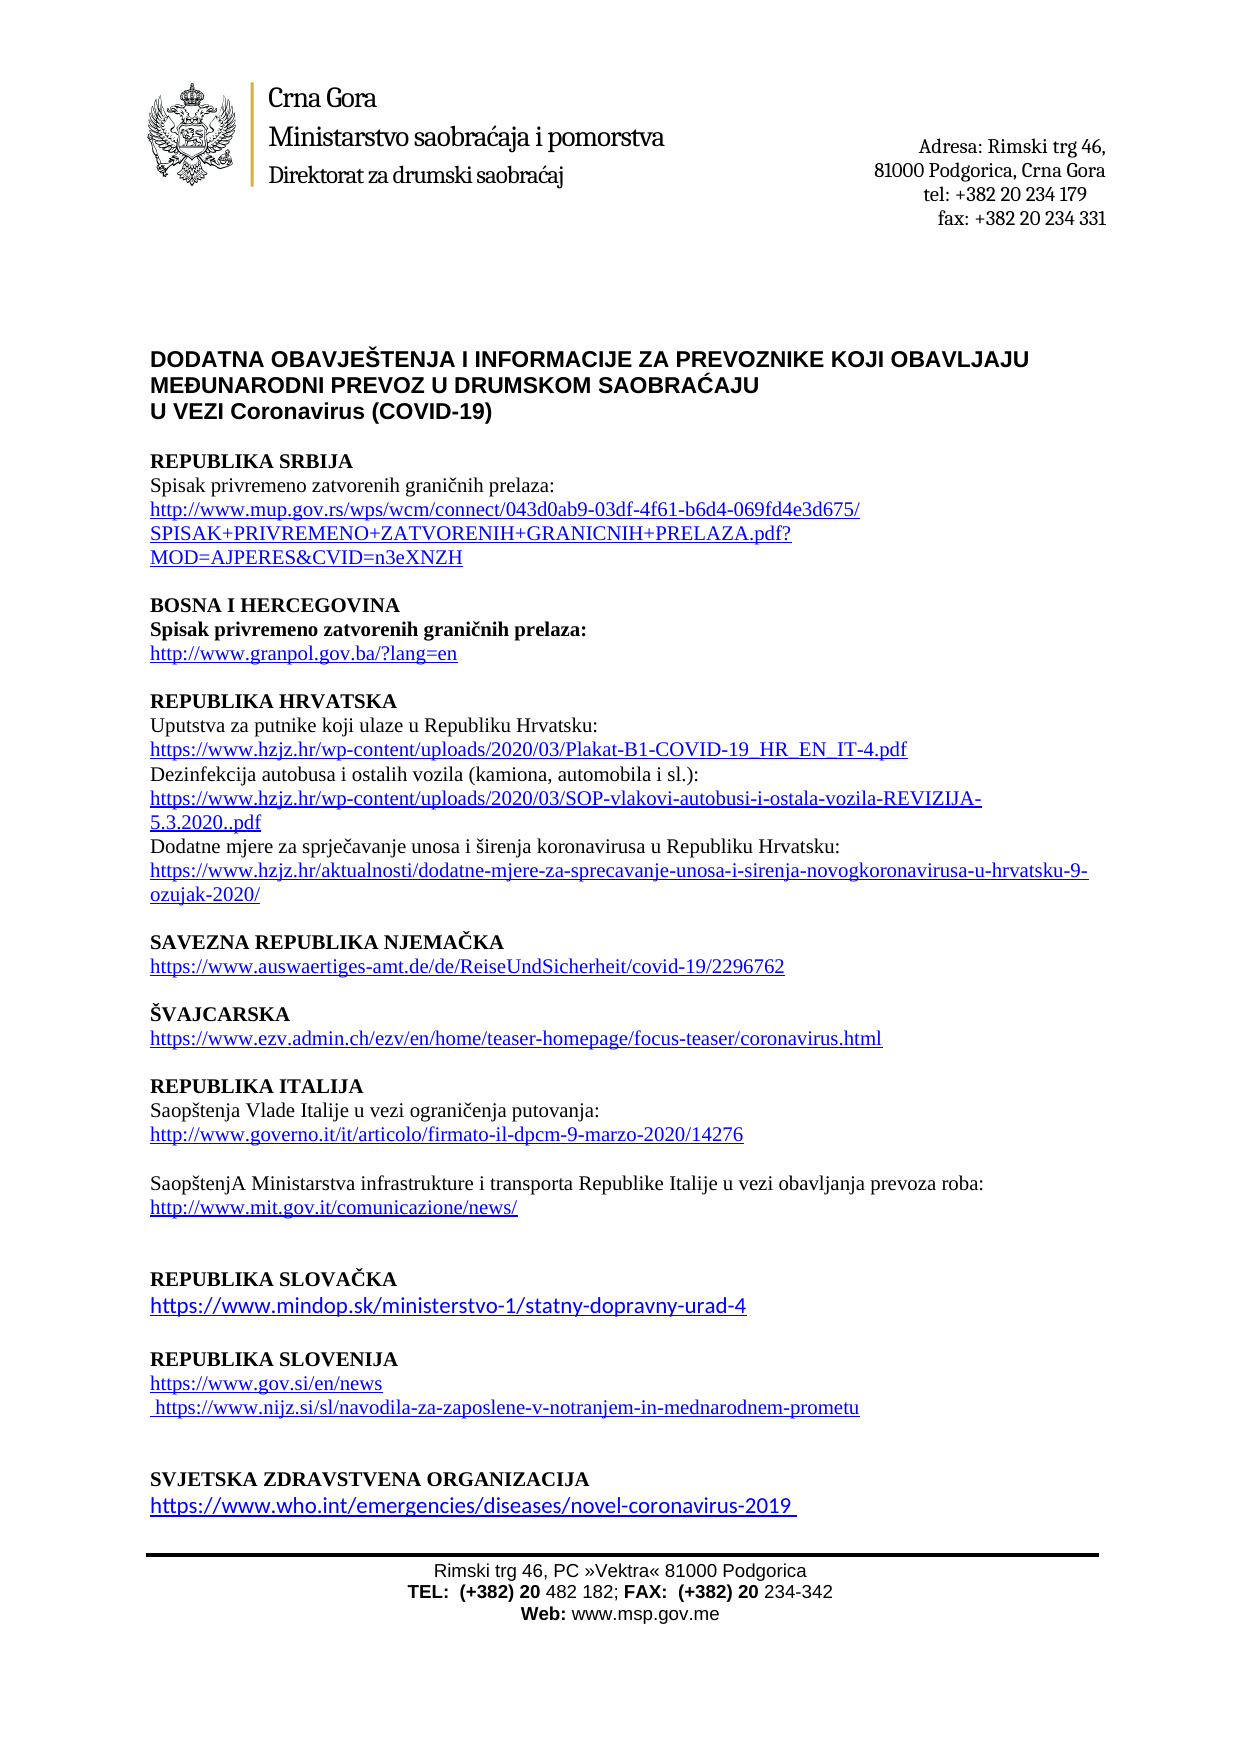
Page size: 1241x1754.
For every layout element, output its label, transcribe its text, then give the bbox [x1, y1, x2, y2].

text http://www.granpol.gov.ba/?lang=en [150, 641, 1090, 665]
text https://www.who.int/emergencies/diseases/novel-coronavirus-2019 [150, 1491, 1090, 1519]
picture [147, 83, 236, 186]
text https://www.mindop.sk/ministerstvo-1/statny-dopravny-urad-4 [150, 1291, 1090, 1319]
text REPUBLIKA SLOVAČKA [150, 1267, 1090, 1291]
text https://www.gov.si/en/news [150, 1371, 1090, 1395]
text SaopštenjA Ministarstva infrastrukture i transporta Republike Italije u vezi obavljanja prevoza roba: http://www.mit.gov.it/comunicazione/news/ [150, 1171, 1090, 1219]
text REPUBLIKA SLOVENIJA [150, 1347, 1090, 1371]
text Spisak privremeno zatvorenih graničnih prelaza: [150, 473, 1090, 497]
text https://www.ezv.admin.ch/ezv/en/home/teaser-homepage/focus-teaser/coronavirus.html [150, 1026, 1090, 1050]
text ŠVAJCARSKA [150, 1002, 1090, 1026]
text https://www.hzjz.hr/wp-content/uploads/2020/03/Plakat-B1-COVID-19_HR_EN_IT-4.pdf [150, 737, 1090, 761]
text SVJETSKA ZDRAVSTVENA ORGANIZACIJA [150, 1467, 1090, 1491]
text REPUBLIKA SRBIJA [150, 449, 1090, 473]
text U VEZI Coronavirus (COVID-19) [150, 398, 1090, 424]
text Uputstva za putnike koji ulaze u Republiku Hrvatsku: [150, 713, 1090, 737]
text Spisak privremeno zatvorenih graničnih prelaza: [150, 617, 1090, 641]
text http://www.governo.it/it/articolo/firmato-il-dpcm-9-marzo-2020/14276 [150, 1122, 1090, 1146]
text SAVEZNA REPUBLIKA NJEMAČKA [150, 930, 1090, 954]
text REPUBLIKA HRVATSKA [150, 689, 1090, 713]
text REPUBLIKA ITALIJA [150, 1074, 1090, 1098]
text http://www.mup.gov.rs/wps/wcm/connect/043d0ab9-03df-4f61-b6d4-069fd4e3d675/SPISAK+PRIVREMENO+ZATVORENIH+GRANICNIH+PRELAZA.pdf?MOD=AJPERES&CVID=n3eXNZH [150, 497, 1090, 569]
text https://www.auswaertiges-amt.de/de/ReiseUndSicherheit/covid-19/2296762 [150, 954, 1090, 978]
text Dodatne mjere za sprječavanje unosa i širenja koronavirusa u Republiku Hrvatsku: https://www.hzjz.hr/aktualnosti/dodatne-mjere-za-sprecavanje-unosa-i-sirenja-novogkoronavirusa-u-hrvatsku-9-ozujak-2020/ [150, 834, 1090, 906]
text Saopštenja Vlade Italije u vezi ograničenja putovanja: [150, 1098, 1090, 1122]
text https://www.hzjz.hr/wp-content/uploads/2020/03/SOP-vlakovi-autobusi-i-ostala-vozila-REVIZIJA-5.3.2020..pdf [150, 786, 1090, 834]
text DODATNA OBAVJEŠTENJA I INFORMACIJE ZA PREVOZNIKE KOJI OBAVLJAJU MEĐUNARODNI PREVOZ U DRUMSKOM SAOBRAĆAJU [150, 346, 1090, 398]
text https://www.nijz.si/sl/navodila-za-zaposlene-v-notranjem-in-mednarodnem-prometu [150, 1395, 1090, 1419]
text Dezinfekcija autobusa i ostalih vozila (kamiona, automobila i sl.): [150, 761, 1090, 786]
text BOSNA I HERCEGOVINA [150, 593, 1090, 617]
